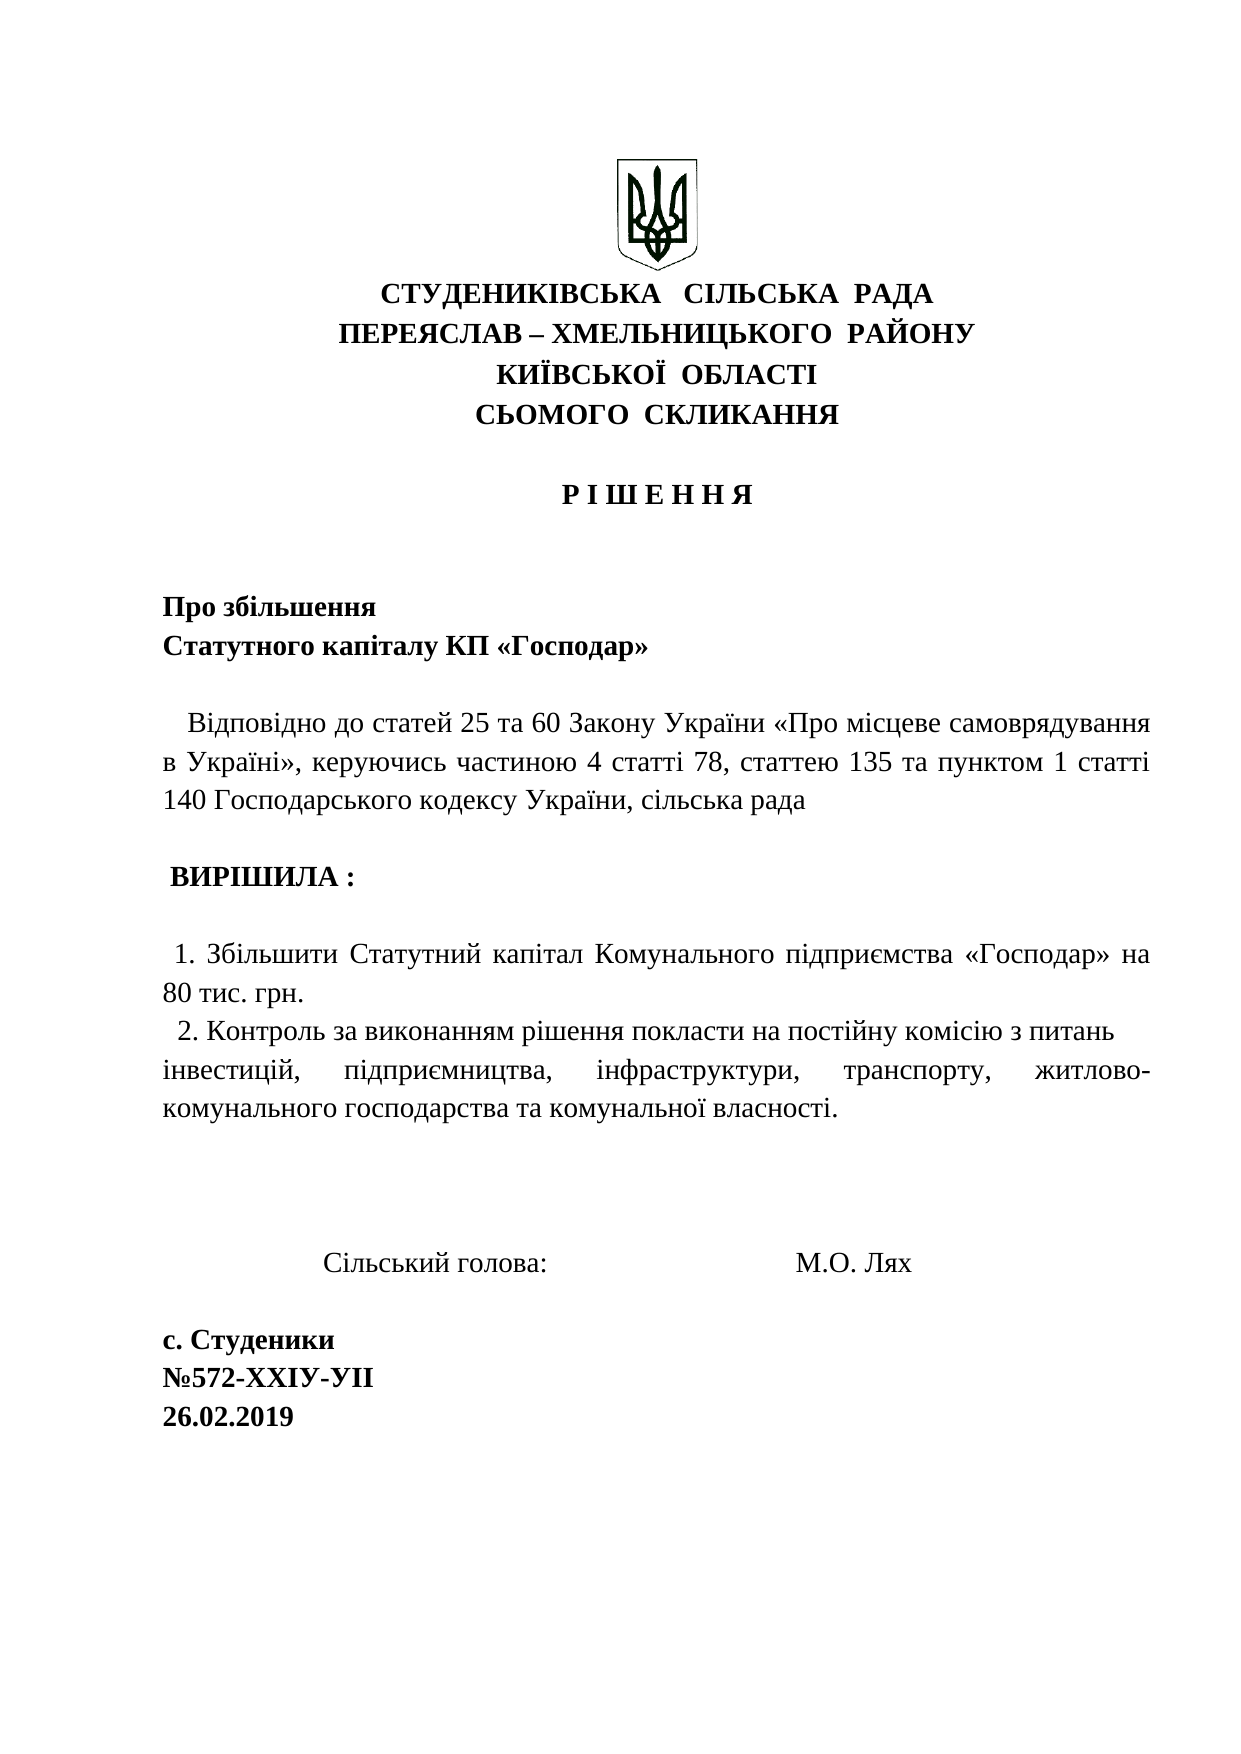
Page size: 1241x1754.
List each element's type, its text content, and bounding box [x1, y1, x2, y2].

text с. Студеники [162, 1322, 1152, 1355]
text 2. Контроль за виконанням рішення покласти на постійну комісію з питань [162, 1013, 1152, 1047]
text ВИРІШИЛА : [162, 859, 1152, 893]
text Р І Ш Е Н Н Я [162, 477, 1152, 511]
text 1. Збільшити Статутний капітал Комунального підприємства «Господар» на 80 тис. грн. [162, 936, 1152, 1008]
text Відповідно до статей 25 та 60 Закону України «Про місцеве самоврядування в Україні», керуючись частиною 4 статті 78, статтею 135 та пунктом 1 статті 140 Господарського кодексу України, сільська рада [162, 705, 1152, 816]
text КИЇВСЬКОЇ ОБЛАСТІ [162, 357, 1152, 390]
text інвестицій, підприємництва, інфраструктури, транспорту, житлово-комунального господарства та комунальної власності. [162, 1052, 1152, 1124]
text 26.02.2019 [162, 1399, 1152, 1432]
text Про збільшення [162, 589, 1152, 623]
text СТУДЕНИКІВСЬКА СІЛЬСЬКА РАДА [162, 276, 1152, 310]
text №572-ХХІУ-УІІ [162, 1360, 1152, 1394]
picture [616, 158, 698, 271]
text Статутного капіталу КП «Господар» [162, 628, 1152, 662]
text Сільський голова: М.О. Лях [162, 1245, 1152, 1278]
text ПЕРЕЯСЛАВ – ХМЕЛЬНИЦЬКОГО РАЙОНУ [162, 317, 1152, 350]
text СЬОМОГО СКЛИКАННЯ [162, 397, 1152, 431]
